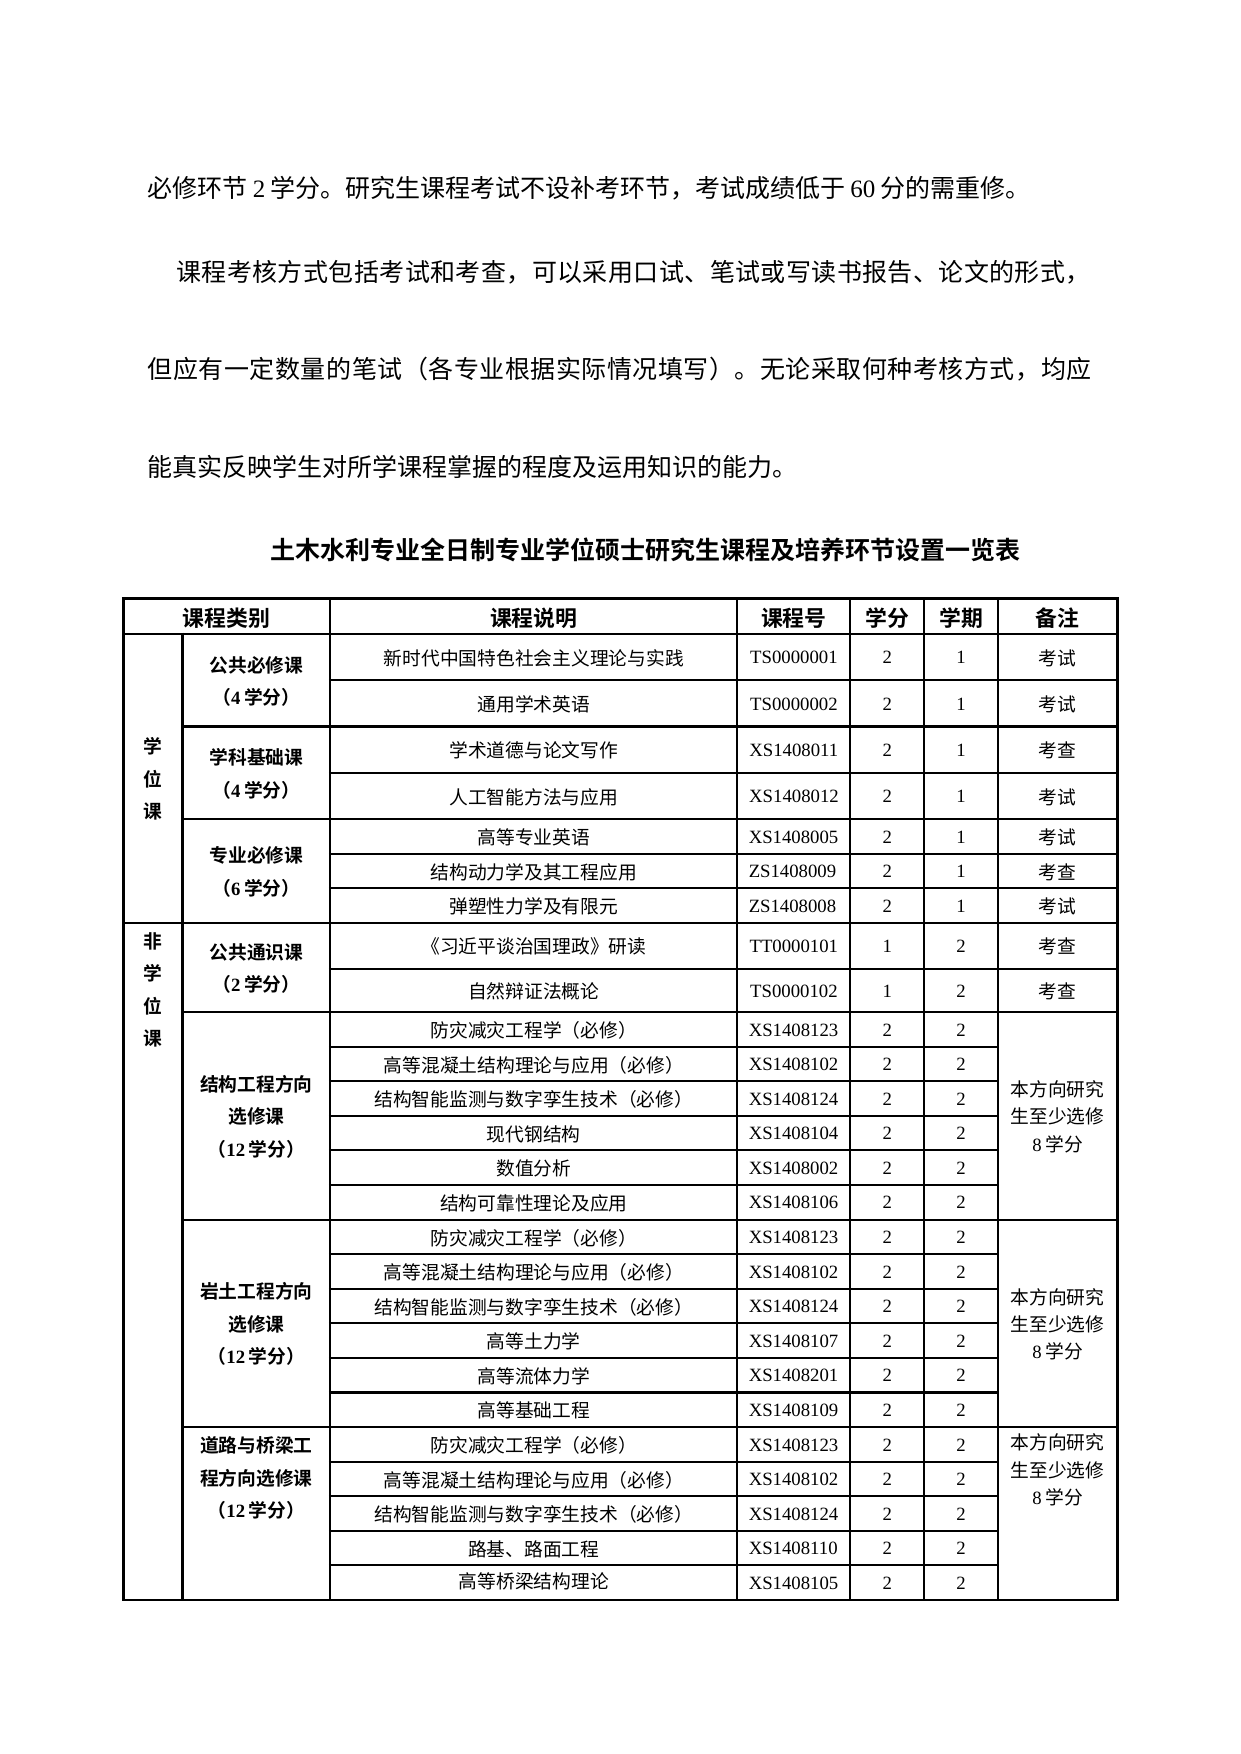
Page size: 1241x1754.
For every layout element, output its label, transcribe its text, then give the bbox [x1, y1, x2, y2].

table_cell XS1408123 [738, 1013, 849, 1046]
table_cell 2 [851, 1463, 923, 1495]
table_cell 2 [851, 820, 923, 853]
table_cell 2 [851, 1532, 923, 1564]
table_cell 路基、路面工程 [331, 1532, 736, 1564]
table_cell 2 [851, 728, 923, 772]
table_cell 2 [851, 1497, 923, 1530]
table_cell 2 [925, 1186, 997, 1218]
table_cell XS1408106 [738, 1186, 849, 1218]
table_cell 考查 [999, 855, 1116, 887]
table_cell XS1408104 [738, 1117, 849, 1149]
table_header 备注 [999, 600, 1116, 633]
table_cell 2 [925, 970, 997, 1011]
table_cell 2 [925, 1497, 997, 1530]
table_cell TS0000002 [738, 681, 849, 725]
table_cell 学位课 [125, 635, 181, 922]
table_cell 高等专业英语 [331, 820, 736, 853]
table_cell TS0000102 [738, 970, 849, 1011]
table_header 课程类别 [125, 600, 329, 633]
text 课程考核方式包括考试和考查，可以采用口试、笔试或写读书报告、论文的形式，但应有一定数量的笔试（各专业根据实际情况填写）。无论采取何种考核方式，均应能真实反映学生对所学课程掌握的程度及运用知识的能力。 [148, 238, 1092, 498]
table_cell 人工智能方法与应用 [331, 774, 736, 818]
table_cell 《习近平谈治国理政》研读 [331, 924, 736, 968]
table_cell 2 [851, 774, 923, 818]
table_cell 结构工程方向选修课 （12学分） [184, 1013, 329, 1218]
table_cell 2 [925, 1428, 997, 1461]
table_cell 2 [851, 1013, 923, 1046]
table_cell 考查 [999, 970, 1116, 1011]
table_header 学期 [925, 600, 997, 633]
table_cell 公共必修课 （4学分） [184, 635, 329, 725]
table_cell XS1408123 [738, 1428, 849, 1461]
table_cell XS1408201 [738, 1359, 849, 1391]
table_cell 2 [925, 1013, 997, 1046]
table_cell 结构可靠性理论及应用 [331, 1186, 736, 1218]
table_cell 2 [925, 1532, 997, 1564]
table_header 学分 [851, 600, 923, 633]
table_cell XS1408107 [738, 1324, 849, 1357]
table_cell 高等流体力学 [331, 1359, 736, 1391]
table_cell 本方向研究生至少选修 8学分 [999, 1428, 1116, 1599]
table_cell 2 [851, 1324, 923, 1357]
table_cell 通用学术英语 [331, 681, 736, 725]
table_cell 本方向研究生至少选修 8学分 [999, 1221, 1116, 1426]
table_cell 学术道德与论文写作 [331, 728, 736, 772]
table_cell 结构智能监测与数字孪生技术（必修） [331, 1497, 736, 1530]
table_cell 考查 [999, 924, 1116, 968]
table_cell 考试 [999, 889, 1116, 922]
table_cell 2 [851, 1566, 923, 1599]
table_cell 2 [925, 1255, 997, 1288]
table_cell 防灾减灾工程学（必修） [331, 1013, 736, 1046]
table_cell 2 [851, 1117, 923, 1149]
table_cell 2 [925, 1151, 997, 1184]
table_cell 2 [851, 1428, 923, 1461]
table_cell 岩土工程方向选修课 （12学分） [184, 1221, 329, 1426]
table_cell 结构智能监测与数字孪生技术（必修） [331, 1290, 736, 1322]
table_cell 高等混凝土结构理论与应用（必修） [331, 1463, 736, 1495]
table_cell 2 [851, 635, 923, 679]
table_cell XS1408005 [738, 820, 849, 853]
table_cell 公共通识课 （2学分） [184, 924, 329, 1011]
table_cell XS1408012 [738, 774, 849, 818]
table_cell 2 [851, 1394, 923, 1426]
table_cell 考试 [999, 635, 1116, 679]
table_cell 2 [851, 1186, 923, 1218]
table_cell 防灾减灾工程学（必修） [331, 1428, 736, 1461]
table_cell 高等桥梁结构理论 [331, 1566, 736, 1599]
table_cell 1 [925, 635, 997, 679]
table_cell 结构动力学及其工程应用 [331, 855, 736, 887]
table_cell 2 [925, 1463, 997, 1495]
table_cell 高等混凝土结构理论与应用（必修） [331, 1048, 736, 1080]
table_cell 非学位课 [125, 924, 181, 1599]
table_cell XS1408105 [738, 1566, 849, 1599]
table_cell 2 [925, 1290, 997, 1322]
table_cell 2 [851, 1221, 923, 1253]
table_cell ZS1408009 [738, 855, 849, 887]
table_cell XS1408124 [738, 1497, 849, 1530]
table_cell XS1408102 [738, 1463, 849, 1495]
table_cell 2 [851, 1255, 923, 1288]
table_cell 2 [925, 1394, 997, 1426]
table_cell TT0000101 [738, 924, 849, 968]
table_cell 考试 [999, 820, 1116, 853]
table_cell 2 [851, 1151, 923, 1184]
table_cell 2 [925, 1566, 997, 1599]
table_cell 2 [851, 1359, 923, 1391]
text 土木水利专业全日制专业学位硕士研究生课程及培养环节设置一览表 [148, 516, 1092, 581]
table_cell XS1408011 [738, 728, 849, 772]
table_cell 本方向研究生至少选修 8学分 [999, 1013, 1116, 1218]
table_cell 防灾减灾工程学（必修） [331, 1221, 736, 1253]
table_cell 2 [925, 1221, 997, 1253]
table_cell 2 [925, 1082, 997, 1115]
table_cell 弹塑性力学及有限元 [331, 889, 736, 922]
table_cell 学科基础课 （4学分） [184, 728, 329, 818]
table_cell 1 [925, 728, 997, 772]
table_cell 2 [851, 889, 923, 922]
table_cell XS1408124 [738, 1082, 849, 1115]
table_cell 2 [925, 1048, 997, 1080]
table_cell 考查 [999, 728, 1116, 772]
table_cell 高等混凝土结构理论与应用（必修） [331, 1255, 736, 1288]
table_cell 1 [851, 970, 923, 1011]
table_cell ZS1408008 [738, 889, 849, 922]
table_cell 专业必修课 （6学分） [184, 820, 329, 922]
table_cell 自然辩证法概论 [331, 970, 736, 1011]
table_cell 2 [925, 1359, 997, 1391]
table_cell 1 [925, 681, 997, 725]
table_cell 2 [925, 1117, 997, 1149]
table_cell 结构智能监测与数字孪生技术（必修） [331, 1082, 736, 1115]
table_header 课程号 [738, 600, 849, 633]
table_cell 1 [925, 820, 997, 853]
table_cell 2 [851, 681, 923, 725]
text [148, 154, 1092, 219]
table_cell 1 [925, 855, 997, 887]
table_cell 1 [851, 924, 923, 968]
table_cell 考试 [999, 774, 1116, 818]
table_cell XS1408002 [738, 1151, 849, 1184]
table_cell 数值分析 [331, 1151, 736, 1184]
table_cell XS1408110 [738, 1532, 849, 1564]
table_header 课程说明 [331, 600, 736, 633]
table_cell 2 [851, 1290, 923, 1322]
table_cell XS1408124 [738, 1290, 849, 1322]
table_cell XS1408123 [738, 1221, 849, 1253]
table_cell 1 [925, 889, 997, 922]
table_cell 道路与桥梁工程方向选修课（12学分） [184, 1428, 329, 1599]
table_cell 新时代中国特色社会主义理论与实践 [331, 635, 736, 679]
table_cell XS1408102 [738, 1048, 849, 1080]
table_cell 高等基础工程 [331, 1394, 736, 1426]
table_cell TS0000001 [738, 635, 849, 679]
table_cell XS1408102 [738, 1255, 849, 1288]
table_cell XS1408109 [738, 1394, 849, 1426]
table_cell 2 [851, 855, 923, 887]
table_cell 高等土力学 [331, 1324, 736, 1357]
table_cell 1 [925, 774, 997, 818]
table_cell 考试 [999, 681, 1116, 725]
table_cell 现代钢结构 [331, 1117, 736, 1149]
table_cell 2 [925, 1324, 997, 1357]
table_cell 2 [925, 924, 997, 968]
table_cell 2 [851, 1048, 923, 1080]
table_cell 2 [851, 1082, 923, 1115]
